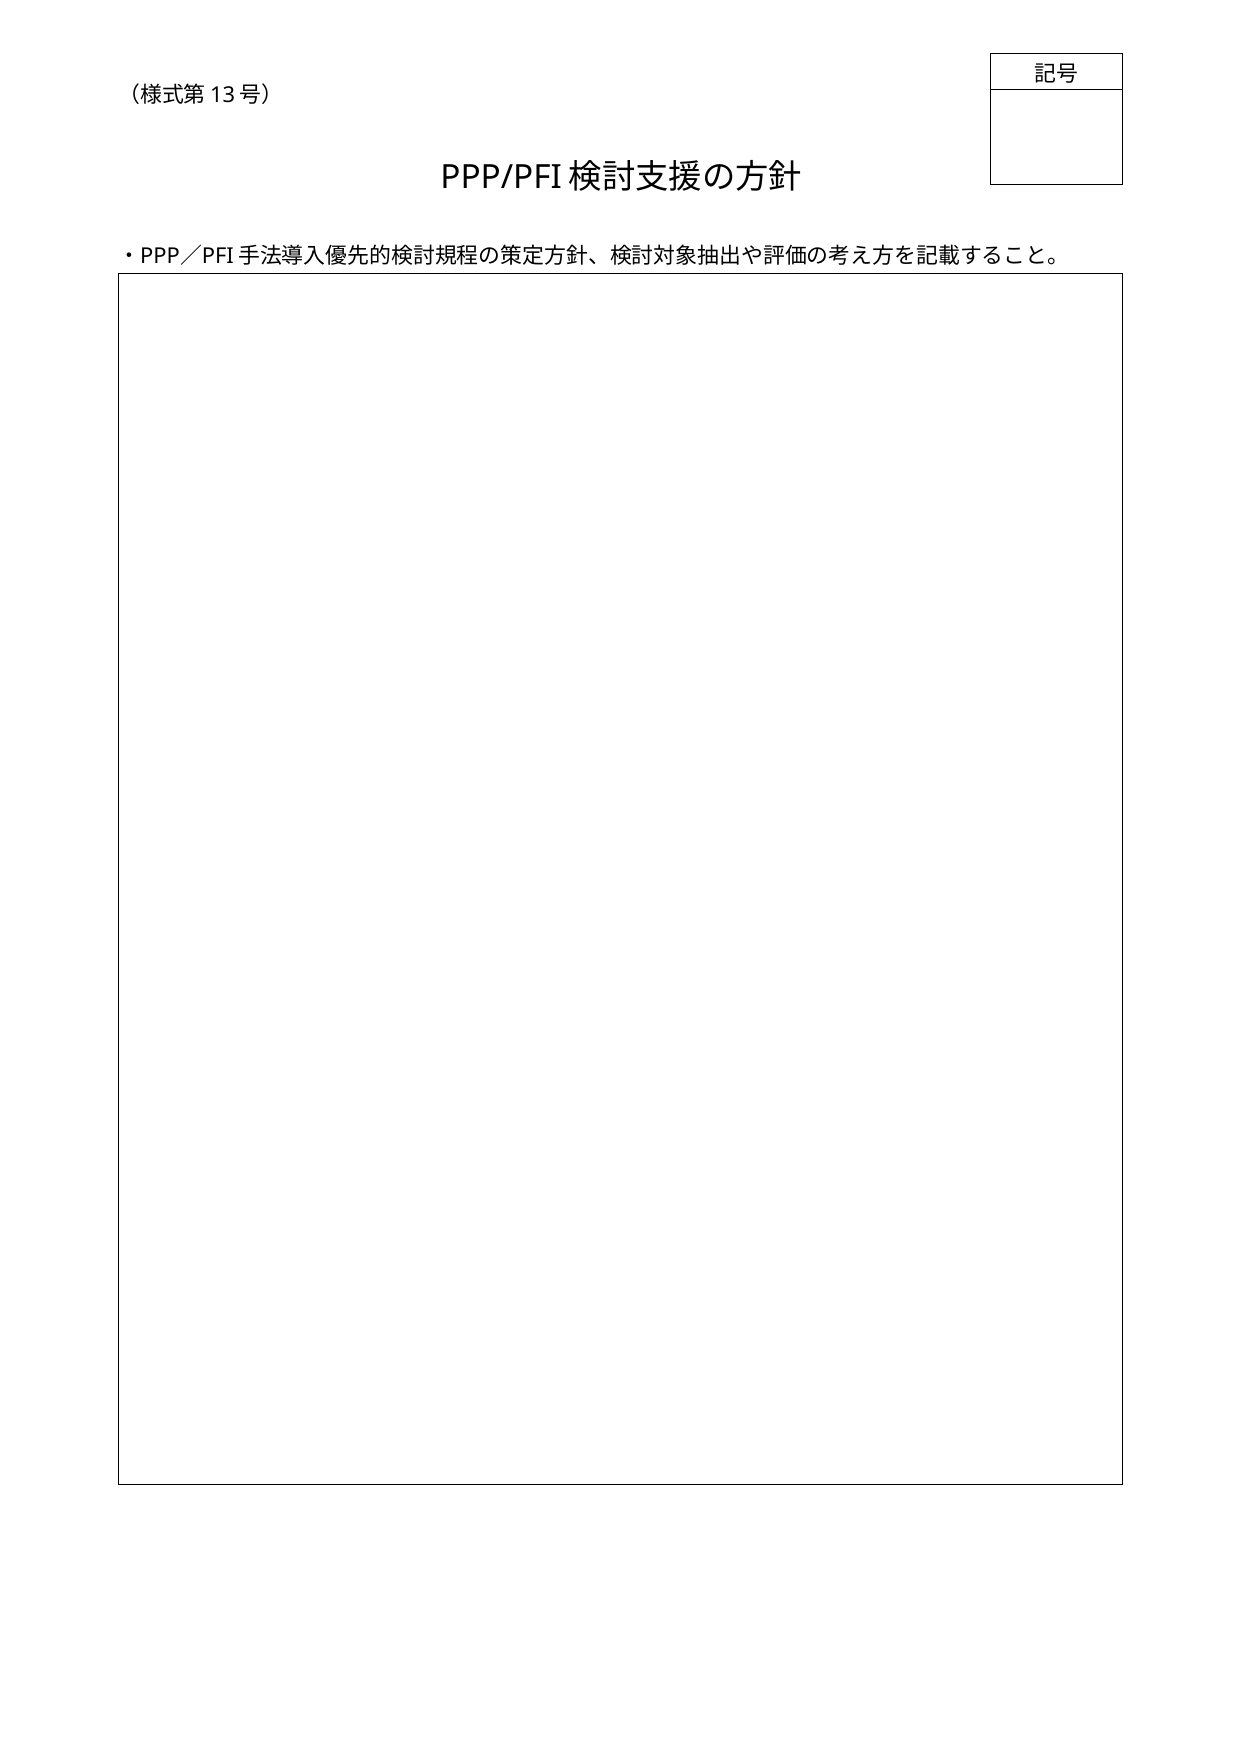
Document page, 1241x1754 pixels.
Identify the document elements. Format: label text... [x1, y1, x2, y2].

text （様式第13号） [118, 75, 990, 112]
text PPP/PFI検討支援の方針 [118, 150, 1122, 198]
text ・PPP／PFI手法導入優先的検討規程の策定方針、検討対象抽出や評価の考え方を記載すること。 [118, 236, 1122, 273]
table_header [119, 274, 1122, 1484]
table_header 記号 [991, 54, 1122, 88]
table_cell [991, 90, 1122, 184]
